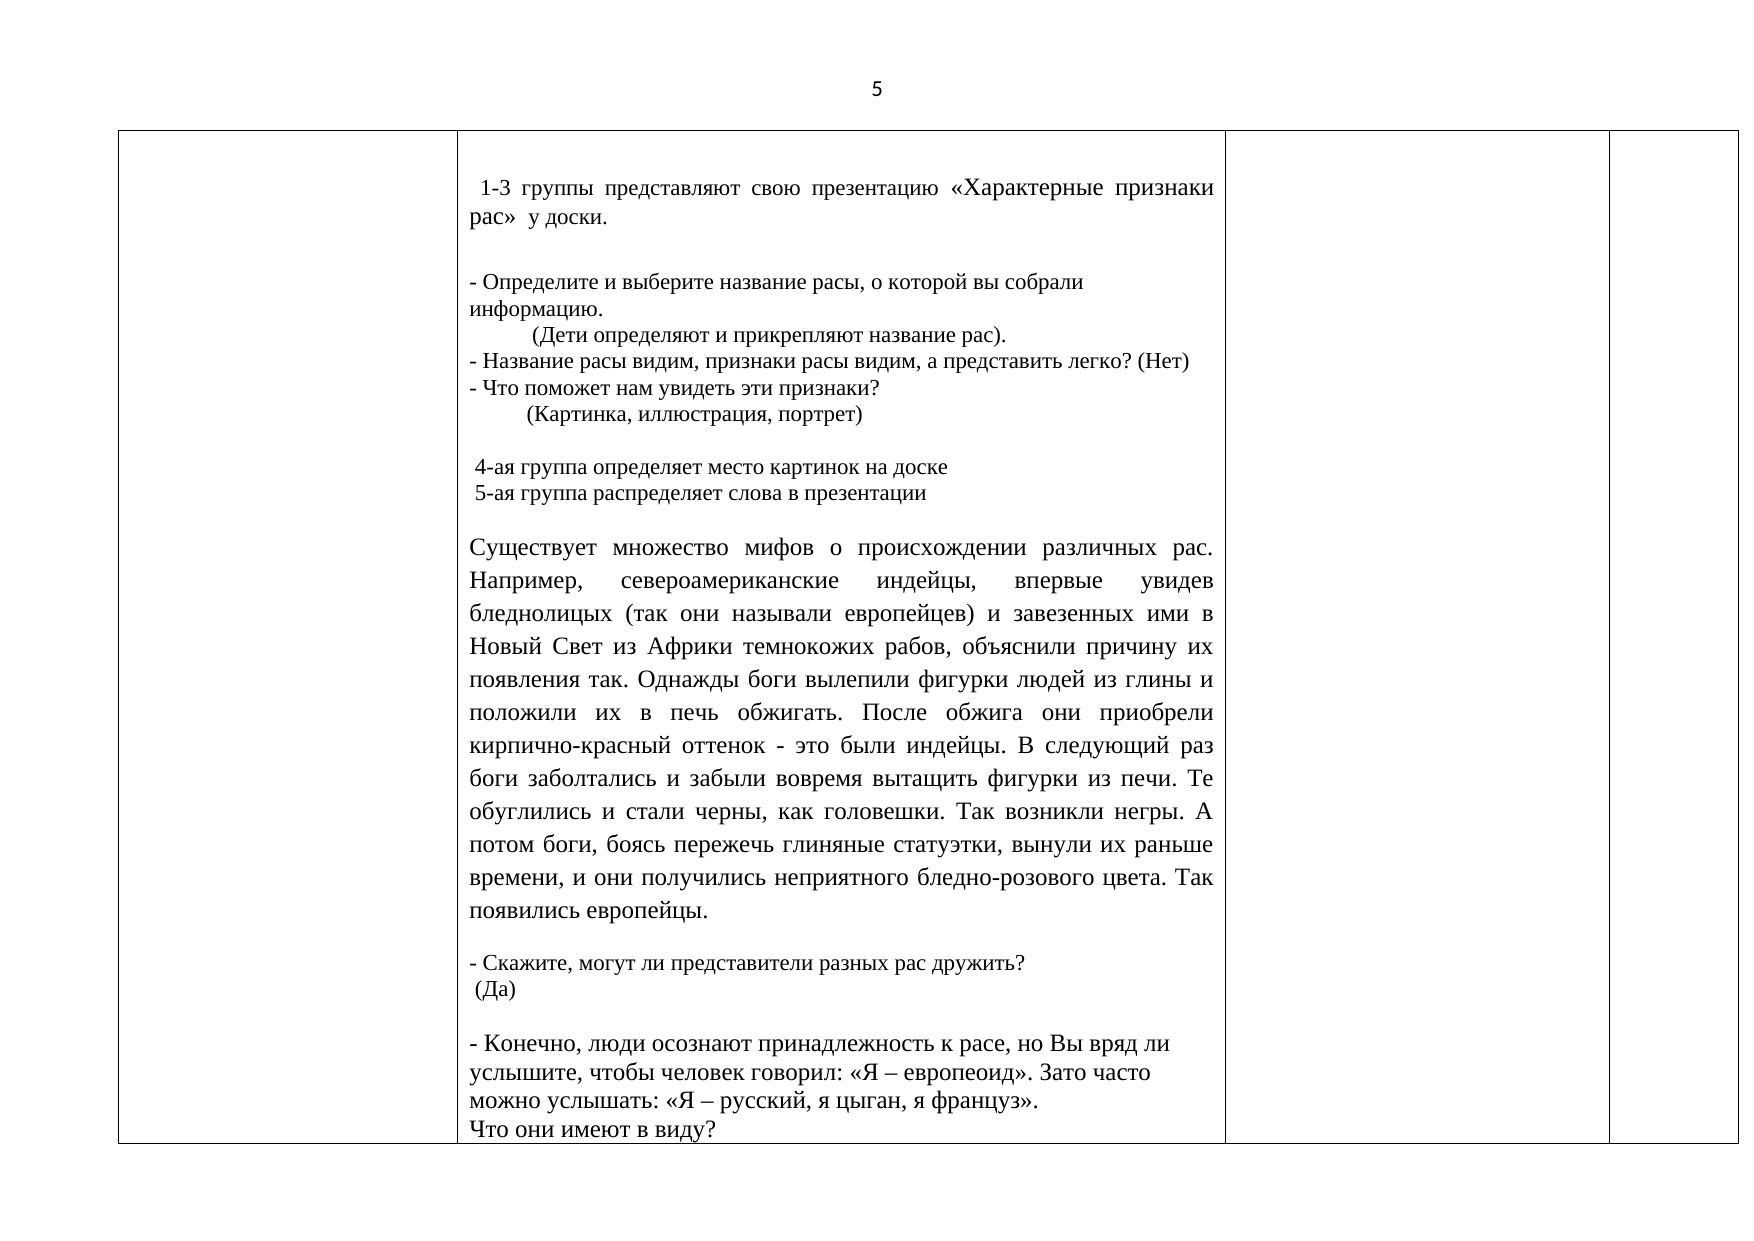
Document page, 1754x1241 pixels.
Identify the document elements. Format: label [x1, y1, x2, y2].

table_cell [1610, 131, 1738, 1143]
table_cell [119, 131, 457, 1143]
table_cell [1226, 131, 1609, 1143]
table_cell [458, 131, 1225, 1143]
